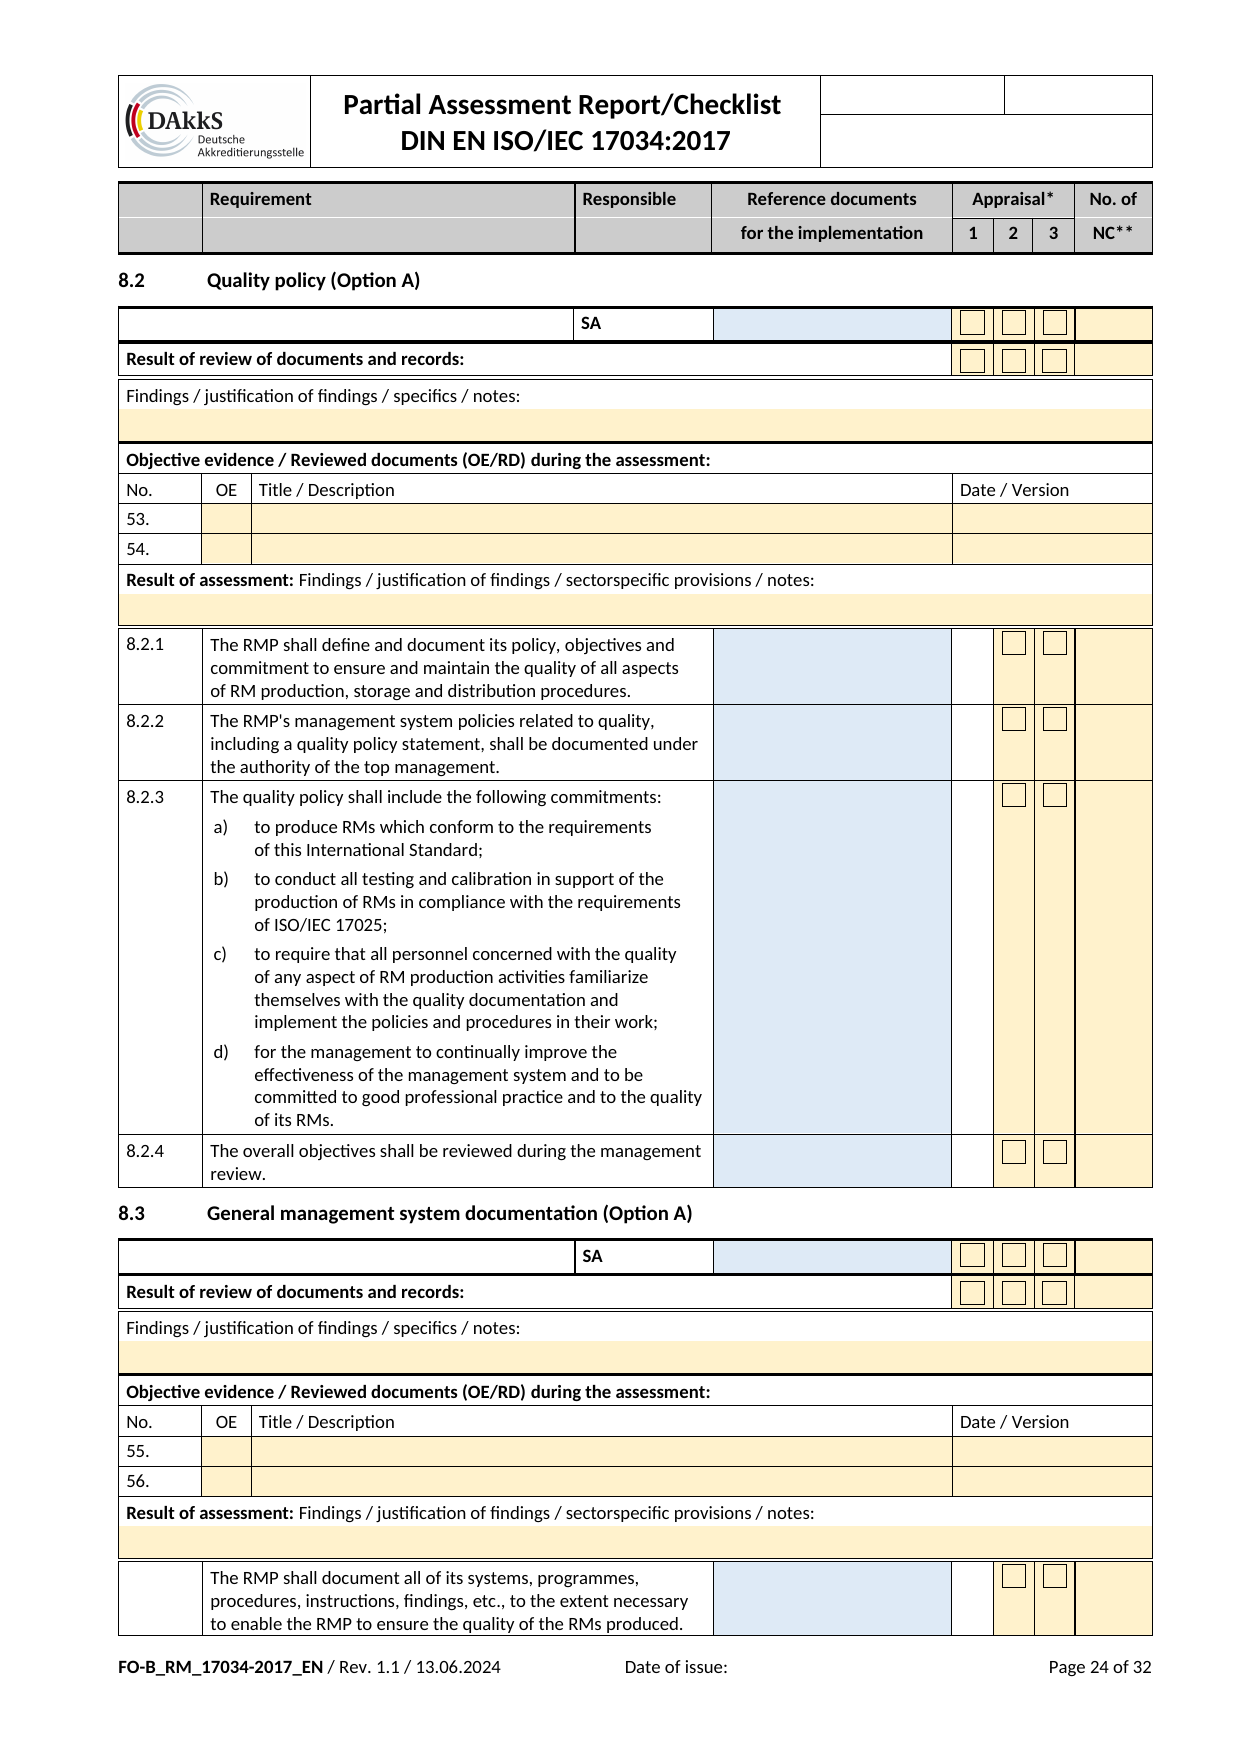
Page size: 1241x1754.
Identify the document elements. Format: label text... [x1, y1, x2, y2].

table_cell Objective evidence / Reviewed documents (OE/RD) during the assessment: [119, 444, 1152, 473]
table_cell OE [202, 474, 251, 503]
table_cell [252, 534, 952, 563]
table_cell [119, 1526, 1152, 1558]
table_header [1035, 1562, 1074, 1635]
table_cell [953, 534, 1152, 563]
table_cell [994, 705, 1034, 780]
table_header [714, 629, 951, 704]
table_cell [994, 781, 1034, 1133]
table_header [714, 309, 951, 340]
table_header [994, 309, 1034, 340]
table_cell [1075, 1276, 1152, 1308]
table_cell [953, 1437, 1152, 1466]
table_header The RMP shall define and document its policy, objectives and commitment to ensure and maintain the quality of all aspects of RM production, storage and distribution procedures. [203, 629, 713, 704]
table_cell [252, 1467, 952, 1496]
table_cell [252, 504, 952, 533]
table_cell The RMP's management system policies related to quality, including a quality policy statement, shall be documented under the authority of the top management. [203, 705, 713, 780]
table_cell [952, 1276, 993, 1308]
table_header [994, 1562, 1034, 1635]
table_cell Result of assessment: Findings / justification of findings / sectorspecific provisions / notes: [119, 1497, 1152, 1526]
table_cell [952, 344, 993, 375]
table_cell [1075, 344, 1152, 375]
table_cell [952, 1135, 993, 1187]
table_header Findings / justification of findings / specifics / notes: [119, 1312, 1152, 1341]
table_header [714, 1562, 951, 1635]
table_cell [1035, 705, 1074, 780]
table_cell [714, 781, 951, 1133]
table_header SA [574, 309, 713, 340]
table_cell [1035, 781, 1074, 1133]
table_header [1076, 1241, 1152, 1273]
table_cell 8.2.4 [119, 1135, 202, 1187]
table_header [119, 1241, 574, 1273]
table_cell [952, 705, 993, 780]
table_cell Title / Description [252, 474, 952, 503]
table_cell [202, 504, 251, 533]
table_cell Objective evidence / Reviewed documents (OE/RD) during the assessment: [119, 1376, 1152, 1405]
table_cell [202, 1437, 251, 1466]
table_cell [202, 534, 251, 563]
table_cell [1035, 1135, 1074, 1187]
table_cell [119, 594, 1152, 625]
table_cell [994, 1276, 1034, 1308]
table_cell Result of review of documents and records: [119, 1276, 951, 1308]
table_header [1035, 629, 1074, 704]
table_header [714, 1241, 951, 1273]
table_header Findings / justification of findings / specifics / notes: [119, 380, 1152, 409]
table_header [1076, 309, 1152, 340]
table_header [994, 1241, 1034, 1273]
table_header [952, 1241, 993, 1273]
table_header 8.2.1 [119, 629, 202, 704]
table_cell Date / Version [953, 1406, 1152, 1436]
table_header [1076, 1562, 1152, 1635]
table_cell Result of assessment: Findings / justification of findings / sectorspecific provisions / notes: [119, 565, 1152, 594]
table_cell OE [202, 1406, 251, 1436]
table_header [1035, 309, 1074, 340]
table_cell The overall objectives shall be reviewed during the management review. [203, 1135, 713, 1187]
table_cell 8.2.2 [119, 705, 202, 780]
table_cell [953, 504, 1152, 533]
table_header [952, 629, 993, 704]
table_cell [202, 1467, 251, 1496]
subtitle 8.2 Quality policy (Option A) [118, 268, 1152, 293]
table_cell [1035, 1276, 1074, 1308]
table_cell [1076, 781, 1152, 1133]
table_cell No. [119, 1406, 201, 1436]
table_cell [252, 1437, 952, 1466]
table_cell Title / Description [252, 1406, 952, 1436]
table_cell [1035, 344, 1074, 375]
table_header [1076, 629, 1152, 704]
table_cell Date / Version [953, 474, 1152, 503]
table_cell [714, 705, 951, 780]
table_header [1035, 1241, 1074, 1273]
table_cell [1076, 705, 1152, 780]
table_cell [994, 344, 1034, 375]
table_header [119, 309, 573, 340]
subtitle 8.3 General management system documentation (Option A) [118, 1200, 1152, 1226]
table_cell Result of review of documents and records: [119, 344, 951, 375]
picture [124, 83, 306, 161]
table_cell [119, 534, 201, 563]
table_header [119, 1562, 202, 1635]
table_cell [119, 409, 1152, 441]
table_cell [714, 1135, 951, 1187]
table_cell [119, 1437, 201, 1466]
table_cell [119, 504, 201, 533]
table_cell [952, 781, 993, 1133]
table_cell 8.2.3 [119, 781, 202, 1133]
table_cell [953, 1467, 1152, 1496]
table_cell The quality policy shall include the following commitments: to produce RMs which conform to the requirements of this International Standard; to conduct all testing and calibration in support of the production of RMs in compliance with the requirements of ISO/IEC 17025; to require that all personnel concerned with the quality of any aspect of RM production activities familiarize themselves with the quality documentation and implement the policies and procedures in their work; for the management to continually improve the effectiveness of the management system and to be committed to good professional practice and to the quality of its RMs. [203, 781, 713, 1133]
table_header [994, 629, 1034, 704]
table_header SA [576, 1241, 713, 1273]
table_cell No. [119, 474, 201, 503]
table_header [952, 309, 993, 340]
table_header [952, 1562, 993, 1635]
table_cell [994, 1135, 1034, 1187]
table_cell [119, 1467, 201, 1496]
table_cell [1076, 1135, 1152, 1187]
table_cell [119, 1341, 1152, 1373]
